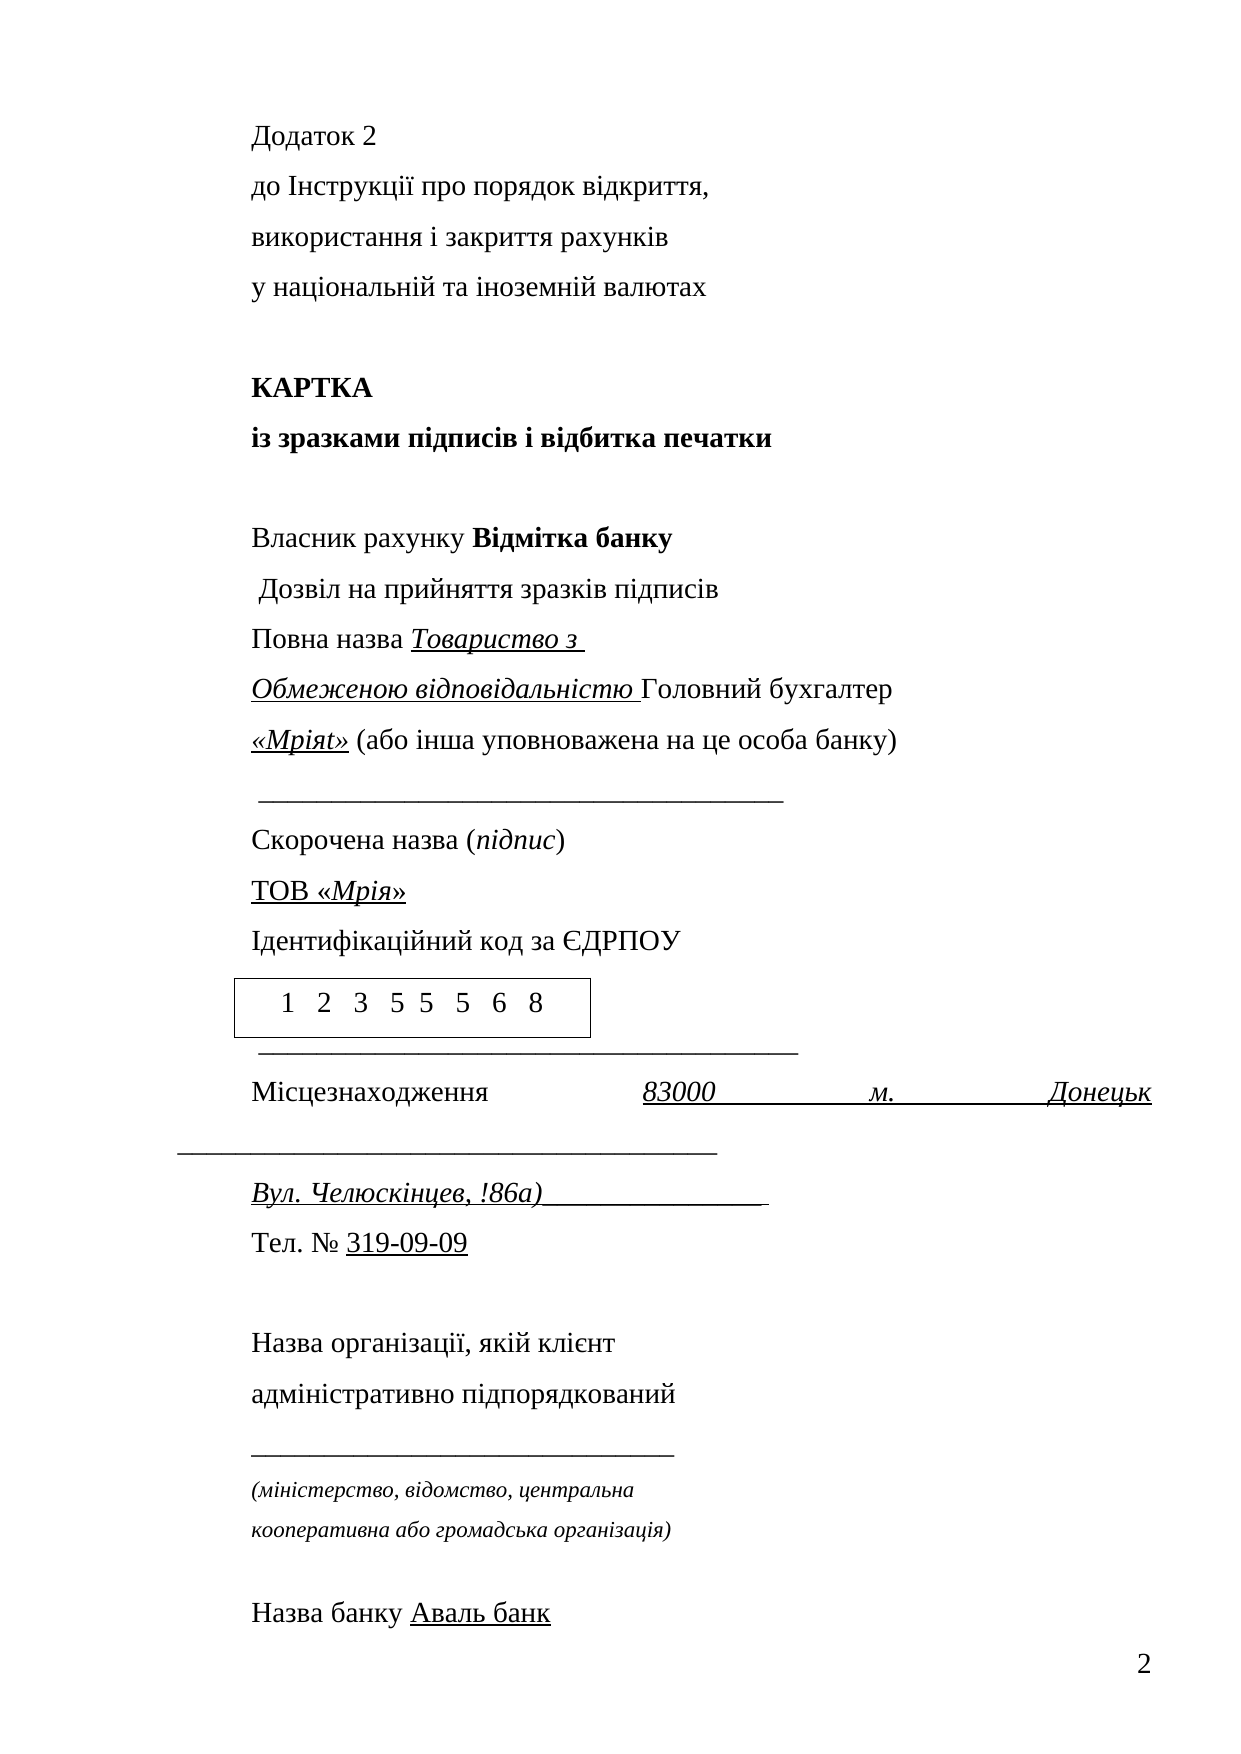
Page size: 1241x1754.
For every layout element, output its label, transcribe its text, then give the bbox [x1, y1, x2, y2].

text Ідентифікаційний код за ЄДРПОУ [177, 923, 1152, 957]
text у національній та іноземній валютах [177, 269, 1152, 303]
text Дозвіл на прийняття зразків підписів [177, 571, 1152, 604]
text Назва організації, якій клієнт [177, 1326, 1152, 1359]
text _____________________________________ [177, 1024, 1152, 1057]
text Інші відмітки: [177, 973, 1152, 1007]
text ТОВ «Мрія» [177, 873, 1152, 906]
text Скорочена назва (підпис) [177, 822, 1152, 856]
text до Інструкції про порядок відкриття, [177, 168, 1152, 202]
text _____________________________ [177, 1426, 1152, 1460]
text ____________________________________ [177, 772, 1152, 806]
text із зразками підписів і відбитка печатки [177, 420, 1152, 453]
text Назва банку Аваль банк [177, 1595, 1152, 1628]
text Місцезнаходження 83000 м. Донецьк _____________________________________ [177, 1074, 1152, 1158]
text Обмеженою відповідальністю Головний бухгалтер [177, 672, 1152, 705]
text кооперативна або громадська організація) [177, 1516, 1152, 1542]
text Вул. Челюскінцев, !86а)_______________ [177, 1175, 1152, 1208]
text Додаток 2 [177, 118, 1152, 152]
text Власник рахунку Відмітка банку [177, 521, 1152, 554]
text Повна назва Товариство з [177, 621, 1152, 655]
text адміністративно підпорядкований [177, 1376, 1152, 1409]
text Тел. № 319-09-09 [177, 1225, 1152, 1258]
text (міністерство, відомство, центральна [177, 1477, 1152, 1503]
text використання і закриття рахунків [177, 219, 1152, 252]
text «Мріяt» (або інша уповноважена на це особа банку) [177, 722, 1152, 755]
text КАРТКА [177, 370, 1152, 403]
